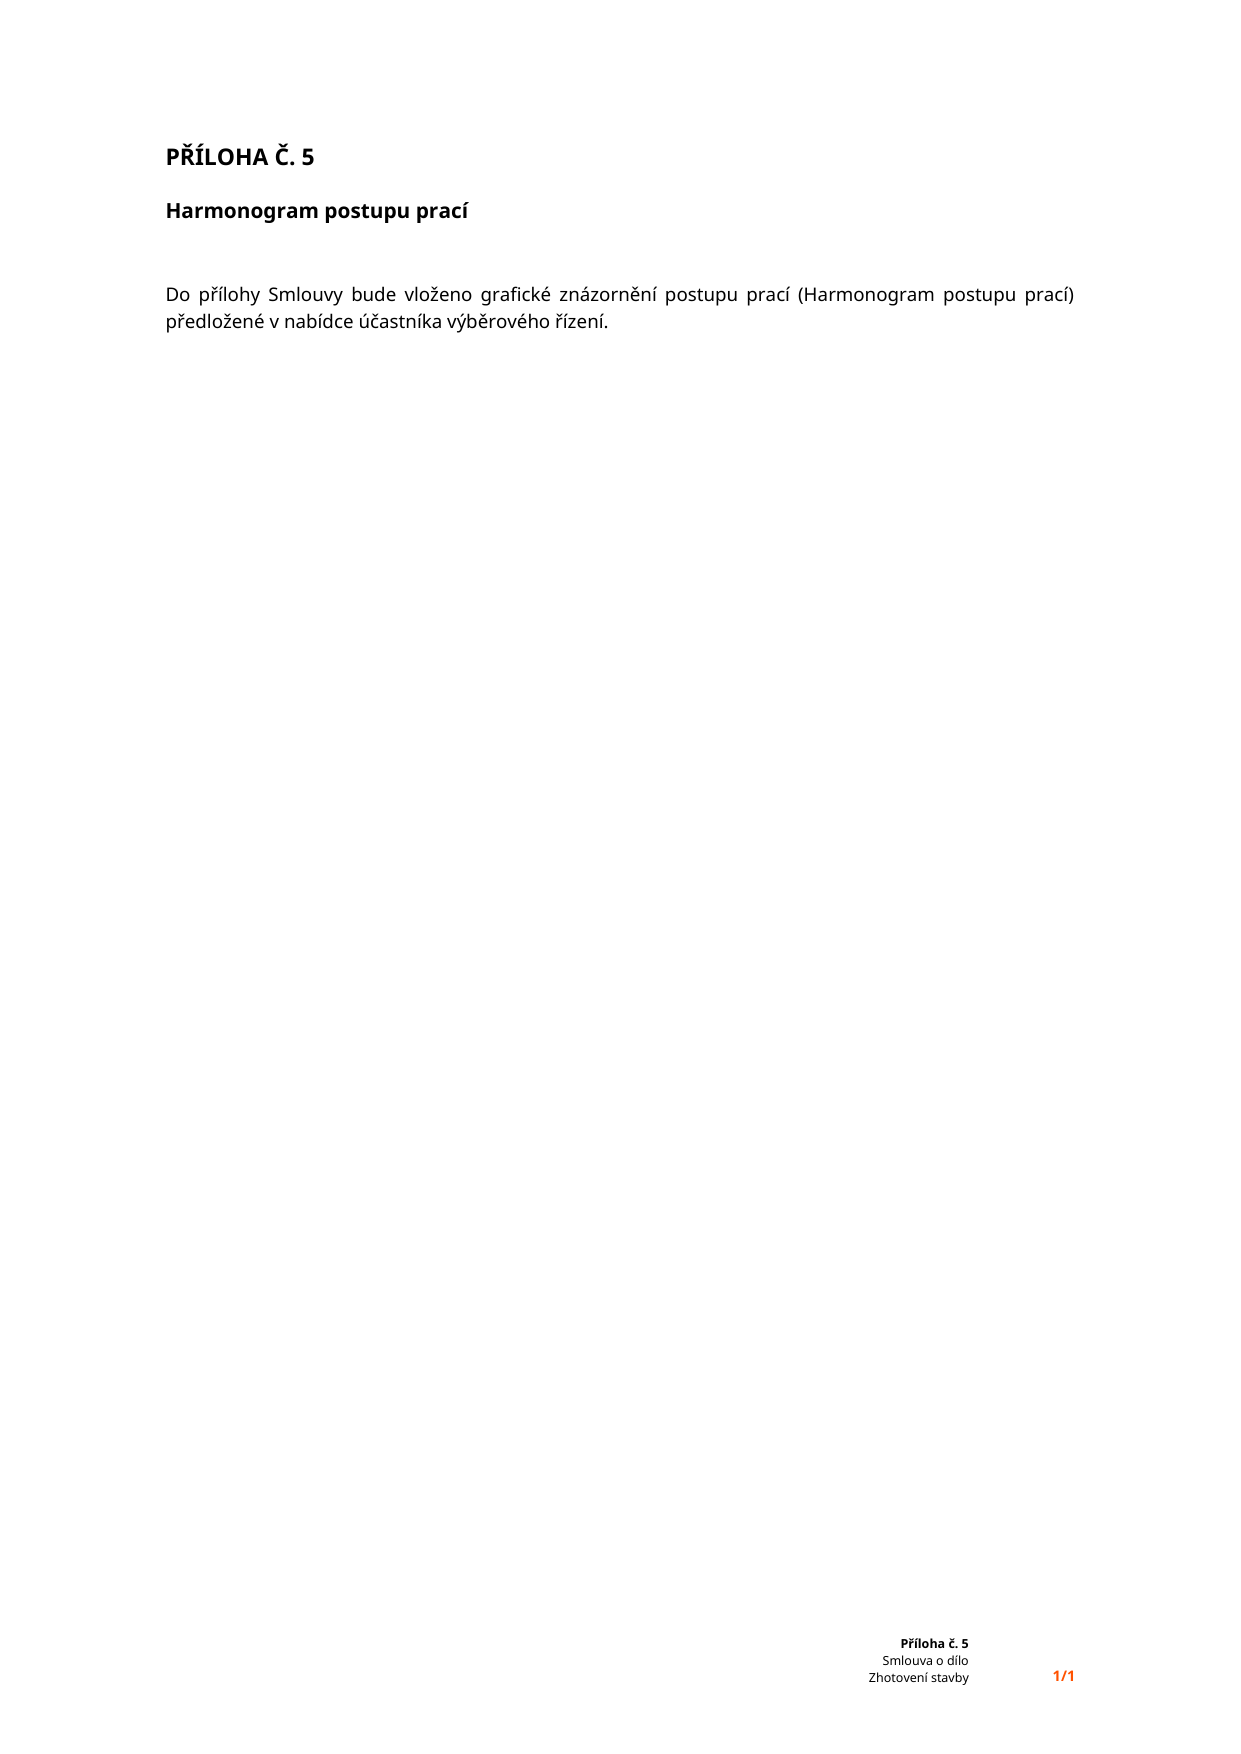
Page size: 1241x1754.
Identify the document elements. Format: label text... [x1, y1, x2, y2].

text Harmonogram postupu prací [165, 197, 1075, 225]
text Příloha č. 5 [165, 141, 1075, 173]
text Do přílohy Smlouvy bude vloženo grafické znázornění postupu prací (Harmonogram postupu prací) předložené v nabídce účastníka výběrového řízení. [165, 281, 1075, 334]
